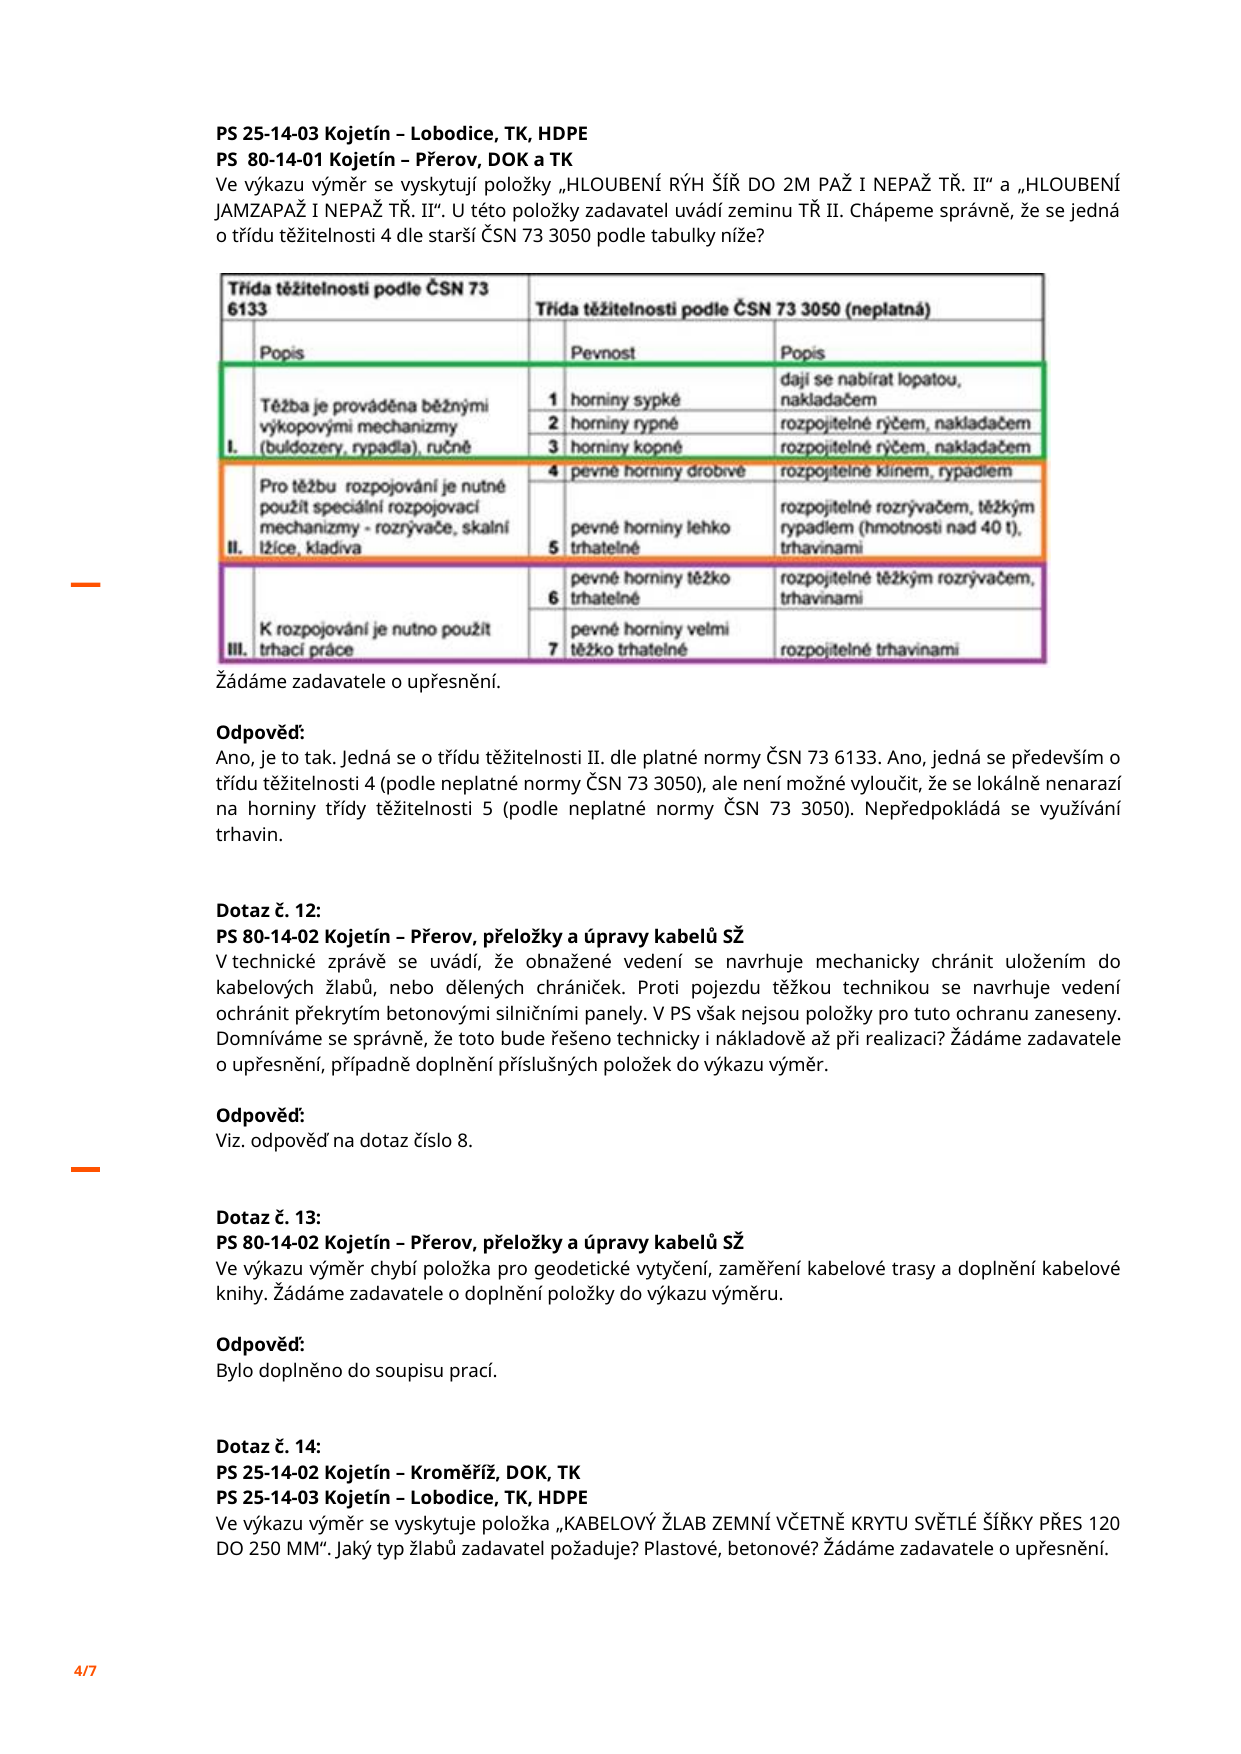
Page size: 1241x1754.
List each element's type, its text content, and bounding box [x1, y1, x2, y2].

text PS 25-14-03 Kojetín – Lobodice, TK, HDPE [216, 1485, 1122, 1510]
text Odpověď: [216, 719, 1122, 744]
text Odpověď: [216, 1102, 1122, 1127]
text Odpověď: [216, 1332, 1122, 1357]
text Žádáme zadavatele o upřesnění. [216, 668, 1122, 693]
text PS 80-14-02 Kojetín – Přerov, přeložky a úpravy kabelů SŽ [216, 1229, 1122, 1255]
text V technické zprávě se uvádí, že obnažené vedení se navrhuje mechanicky chránit uložením do kabelových žlabů, nebo dělených chrániček. Proti pojezdu těžkou technikou se navrhuje vedení ochránit překrytím betonovými silničními panely. V PS však nejsou položky pro tuto ochranu zaneseny. Domníváme se správně, že toto bude řešeno technicky i nákladově až při realizaci? Žádáme zadavatele o upřesnění, případně doplnění příslušných položek do výkazu výměr. [216, 949, 1122, 1076]
text PS 25-14-02 Kojetín – Kroměříž, DOK, TK [216, 1459, 1122, 1485]
text Viz. odpověď na dotaz číslo 8. [216, 1127, 1122, 1153]
text Ve výkazu výměr se vyskytuje položka „KABELOVÝ ŽLAB ZEMNÍ VČETNĚ KRYTU SVĚTLÉ ŠÍŘKY PŘES 120 DO 250 MM“. Jaký typ žlabů zadavatel požaduje? Plastové, betonové? Žádáme zadavatele o upřesnění. [216, 1510, 1122, 1561]
text Ve výkazu výměr se vyskytují položky „HLOUBENÍ RÝH ŠÍŘ DO 2M PAŽ I NEPAŽ TŘ. II“ a „HLOUBENÍ JAMZAPAŽ I NEPAŽ TŘ. II“. U této položky zadavatel uvádí zeminu TŘ II. Chápeme správně, že se jedná o třídu těžitelnosti 4 dle starší ČSN 73 3050 podle tabulky níže? [216, 172, 1122, 248]
text PS 25-14-03 Kojetín – Lobodice, TK, HDPE [216, 121, 1122, 146]
text Bylo doplněno do soupisu prací. [216, 1357, 1122, 1383]
text PS 80-14-01 Kojetín – Přerov, DOK a TK [216, 146, 1122, 172]
picture [215, 273, 1051, 668]
text Dotaz č. 13: [216, 1204, 1122, 1229]
text PS 80-14-02 Kojetín – Přerov, přeložky a úpravy kabelů SŽ [216, 923, 1122, 949]
text Dotaz č. 12: [216, 898, 1122, 923]
text Ano, je to tak. Jedná se o třídu těžitelnosti II. dle platné normy ČSN 73 6133. Ano, jedná se především o třídu těžitelnosti 4 (podle neplatné normy ČSN 73 3050), ale není možné vyloučit, že se lokálně nenarazí na horniny třídy těžitelnosti 5 (podle neplatné normy ČSN 73 3050). Nepředpokládá se využívání trhavin. [216, 744, 1122, 847]
text Ve výkazu výměr chybí položka pro geodetické vytyčení, zaměření kabelové trasy a doplnění kabelové knihy. Žádáme zadavatele o doplnění položky do výkazu výměru. [216, 1255, 1122, 1306]
text Dotaz č. 14: [216, 1434, 1122, 1459]
